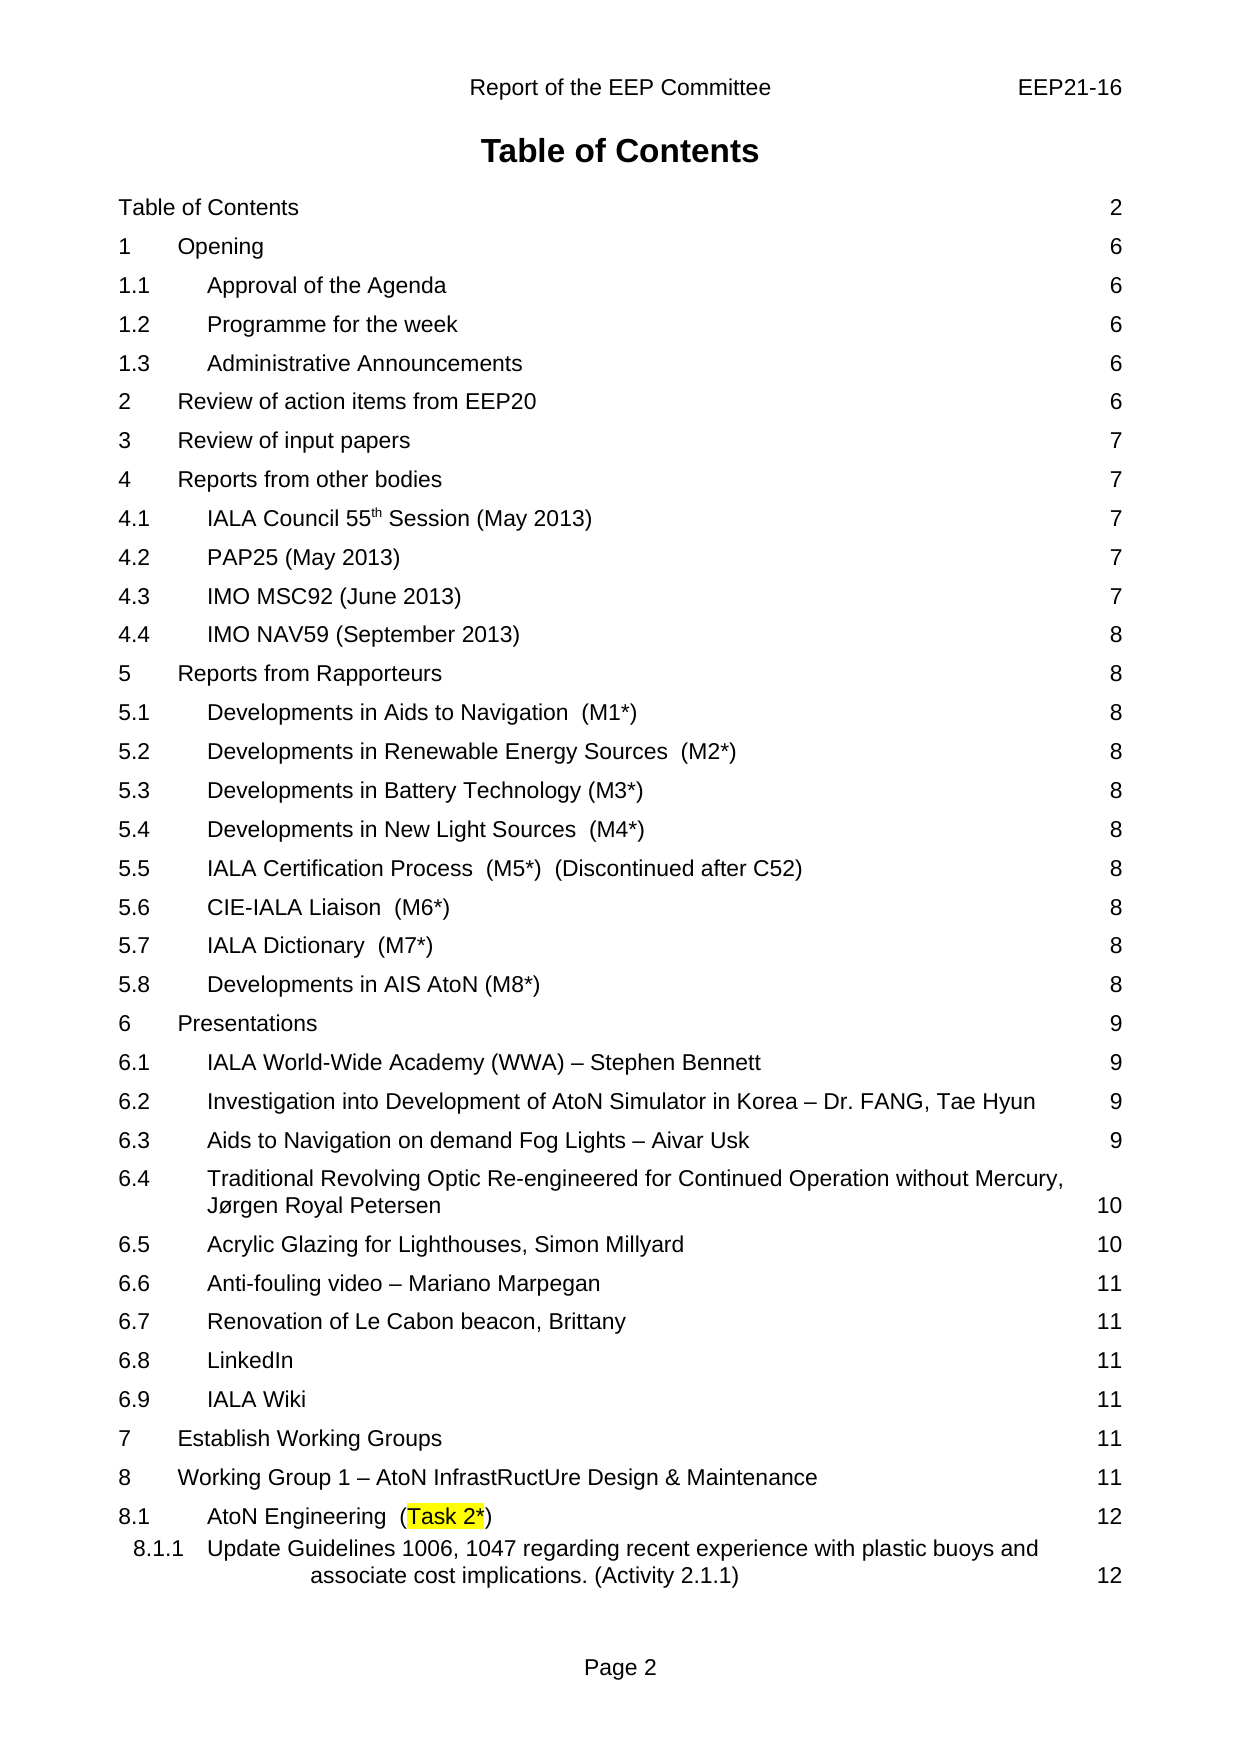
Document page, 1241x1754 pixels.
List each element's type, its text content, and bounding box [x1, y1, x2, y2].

text 5.1 Developments in Aids to Navigation (M1*) 8 [118, 699, 1092, 726]
text 6.7 Renovation of Le Cabon beacon, Brittany 11 [118, 1308, 1092, 1335]
text 8.1 AtoN Engineering (Task 2*) 12 [118, 1503, 407, 1529]
text Table of Contents 2 [118, 194, 1092, 220]
text 6.1 IALA World-Wide Academy (WWA) – Stephen Bennett 9 [118, 1049, 1092, 1075]
text 2 Review of action items from EEP20 6 [118, 388, 1092, 415]
text 7 Establish Working Groups 11 [118, 1425, 1092, 1451]
text 6.2 Investigation into Development of AtoN Simulator in Korea – Dr. FANG, Tae Hyun 9 [118, 1088, 1092, 1114]
text 4.1 IALA Council 55th Session (May 2013) 7 [118, 505, 1092, 531]
text 6.9 IALA Wiki 11 [118, 1386, 1092, 1412]
text 6 Presentations 9 [118, 1010, 1092, 1036]
text 5 Reports from Rapporteurs 8 [118, 660, 1092, 687]
text 1 Opening 6 [118, 233, 1092, 259]
text 5.6 CIE-IALA Liaison (M6*) 8 [118, 893, 1092, 920]
text 8.1 AtoN Engineering (Task 2*) 12 [484, 1503, 1092, 1529]
text 5.2 Developments in Renewable Energy Sources (M2*) 8 [118, 738, 1092, 764]
text 4.3 IMO MSC92 (June 2013) 7 [118, 583, 1092, 609]
text 1.3 Administrative Announcements 6 [118, 349, 1092, 376]
text 6.5 Acrylic Glazing for Lighthouses, Simon Millyard 10 [118, 1231, 1092, 1257]
text 4 Reports from other bodies 7 [118, 466, 1092, 492]
text 6.3 Aids to Navigation on demand Fog Lights – Aivar Usk 9 [118, 1127, 1092, 1153]
text 6.4 Traditional Revolving Optic Re-engineered for Continued Operation without Mercury, Jørgen Royal Petersen 10 [118, 1165, 1092, 1218]
text 5.7 IALA Dictionary (M7*) 8 [118, 932, 1092, 959]
text 5.3 Developments in Battery Technology (M3*) 8 [118, 777, 1092, 803]
text 6.6 Anti-fouling video – Mariano Marpegan 11 [118, 1269, 1092, 1296]
text 3 Review of input papers 7 [118, 427, 1092, 453]
text 1.2 Programme for the week 6 [118, 311, 1092, 337]
text 5.4 Developments in New Light Sources (M4*) 8 [118, 816, 1092, 842]
title Table of Contents [118, 131, 1122, 169]
text 5.5 IALA Certification Process (M5*) (Discontinued after C52) 8 [118, 854, 1092, 881]
text 6.8 LinkedIn 11 [118, 1347, 1092, 1373]
text 5.8 Developments in AIS AtoN (M8*) 8 [118, 971, 1092, 997]
text 1.1 Approval of the Agenda 6 [118, 272, 1092, 298]
text 8.1.1 Update Guidelines 1006, 1047 regarding recent experience with plastic buoys and associate cost implications. (Activity 2.1.1) 12 [133, 1535, 1092, 1588]
text 4.2 PAP25 (May 2013) 7 [118, 544, 1092, 570]
text 4.4 IMO NAV59 (September 2013) 8 [118, 621, 1092, 648]
text 8 Working Group 1 – AtoN InfrastRuctUre Design & Maintenance 11 [118, 1464, 1092, 1490]
